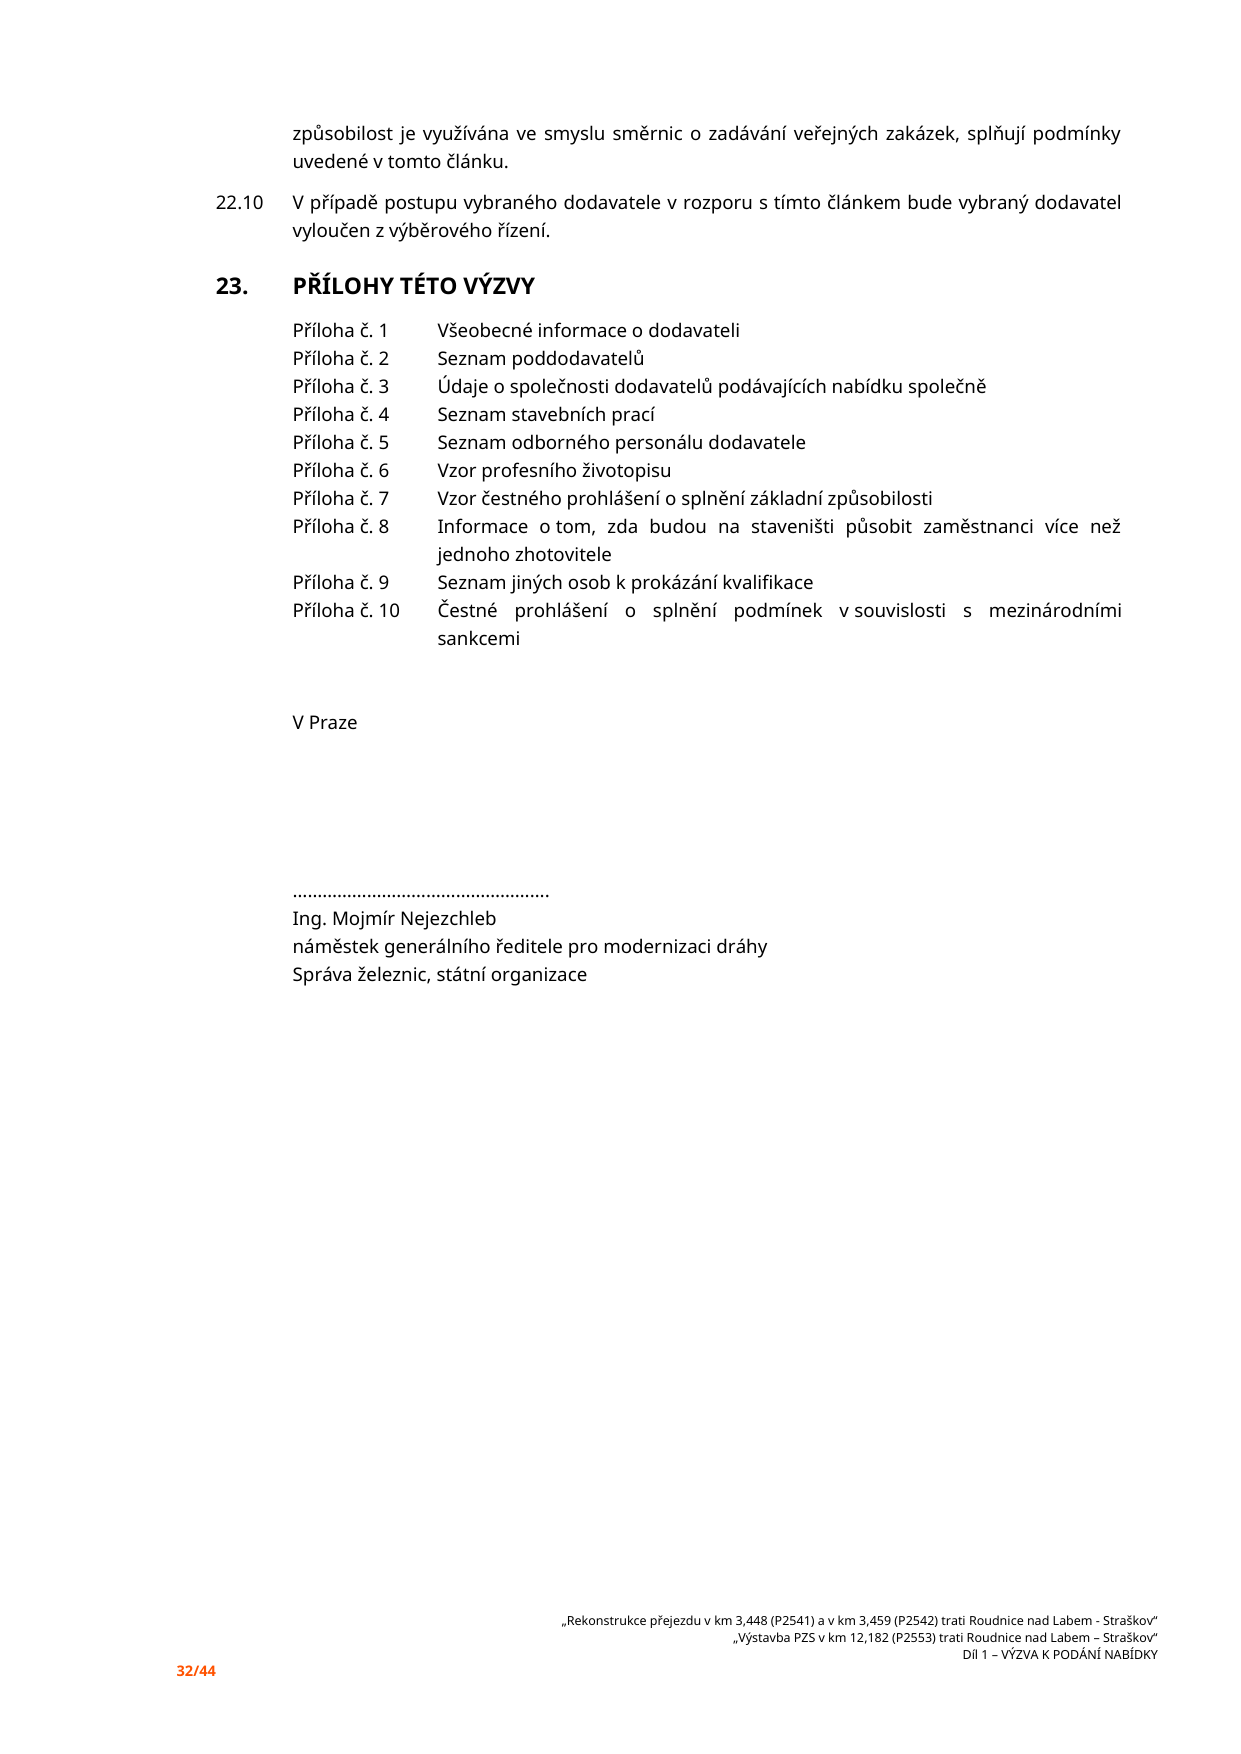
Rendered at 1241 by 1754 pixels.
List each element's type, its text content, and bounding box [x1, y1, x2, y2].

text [216, 121, 1122, 174]
text Ing. Mojmír Nejezchleb [292, 906, 1122, 931]
text Příloha č. 5 Seznam odborného personálu dodavatele [292, 429, 1122, 455]
text V Praze [292, 709, 1122, 735]
text Příloha č. 3 Údaje o společnosti dodavatelů podávajících nabídku společně [292, 373, 1122, 399]
text Příloha č. 6 Vzor profesního životopisu [292, 457, 1122, 483]
text Příloha č. 8 Informace o tom, zda budou na staveništi působit zaměstnanci více než jednoho zhotovitele [292, 513, 1122, 567]
text Příloha č. 7 Vzor čestného prohlášení o splnění základní způsobilosti [292, 485, 1122, 511]
text náměstek generálního ředitele pro modernizaci dráhy [292, 933, 1122, 959]
text Příloha č. 10 Čestné prohlášení o splnění podmínek v souvislosti s mezinárodními sankcemi [292, 597, 1122, 651]
text Správa železnic, státní organizace [292, 962, 1122, 987]
text Příloha č. 4 Seznam stavebních prací [292, 401, 1122, 427]
text V případě postupu vybraného dodavatele v rozporu s tímto článkem bude vybraný dodavatel vyloučen z výběrového řízení. [216, 189, 1122, 243]
text PŘÍLOHY TÉTO VÝZVY [216, 270, 1122, 301]
text Příloha č. 2 Seznam poddodavatelů [292, 345, 1122, 371]
text Příloha č. 9 Seznam jiných osob k prokázání kvalifikace [292, 569, 1122, 595]
text ……………………………………………. [292, 877, 1122, 903]
text Příloha č. 1 Všeobecné informace o dodavateli [292, 317, 1122, 343]
